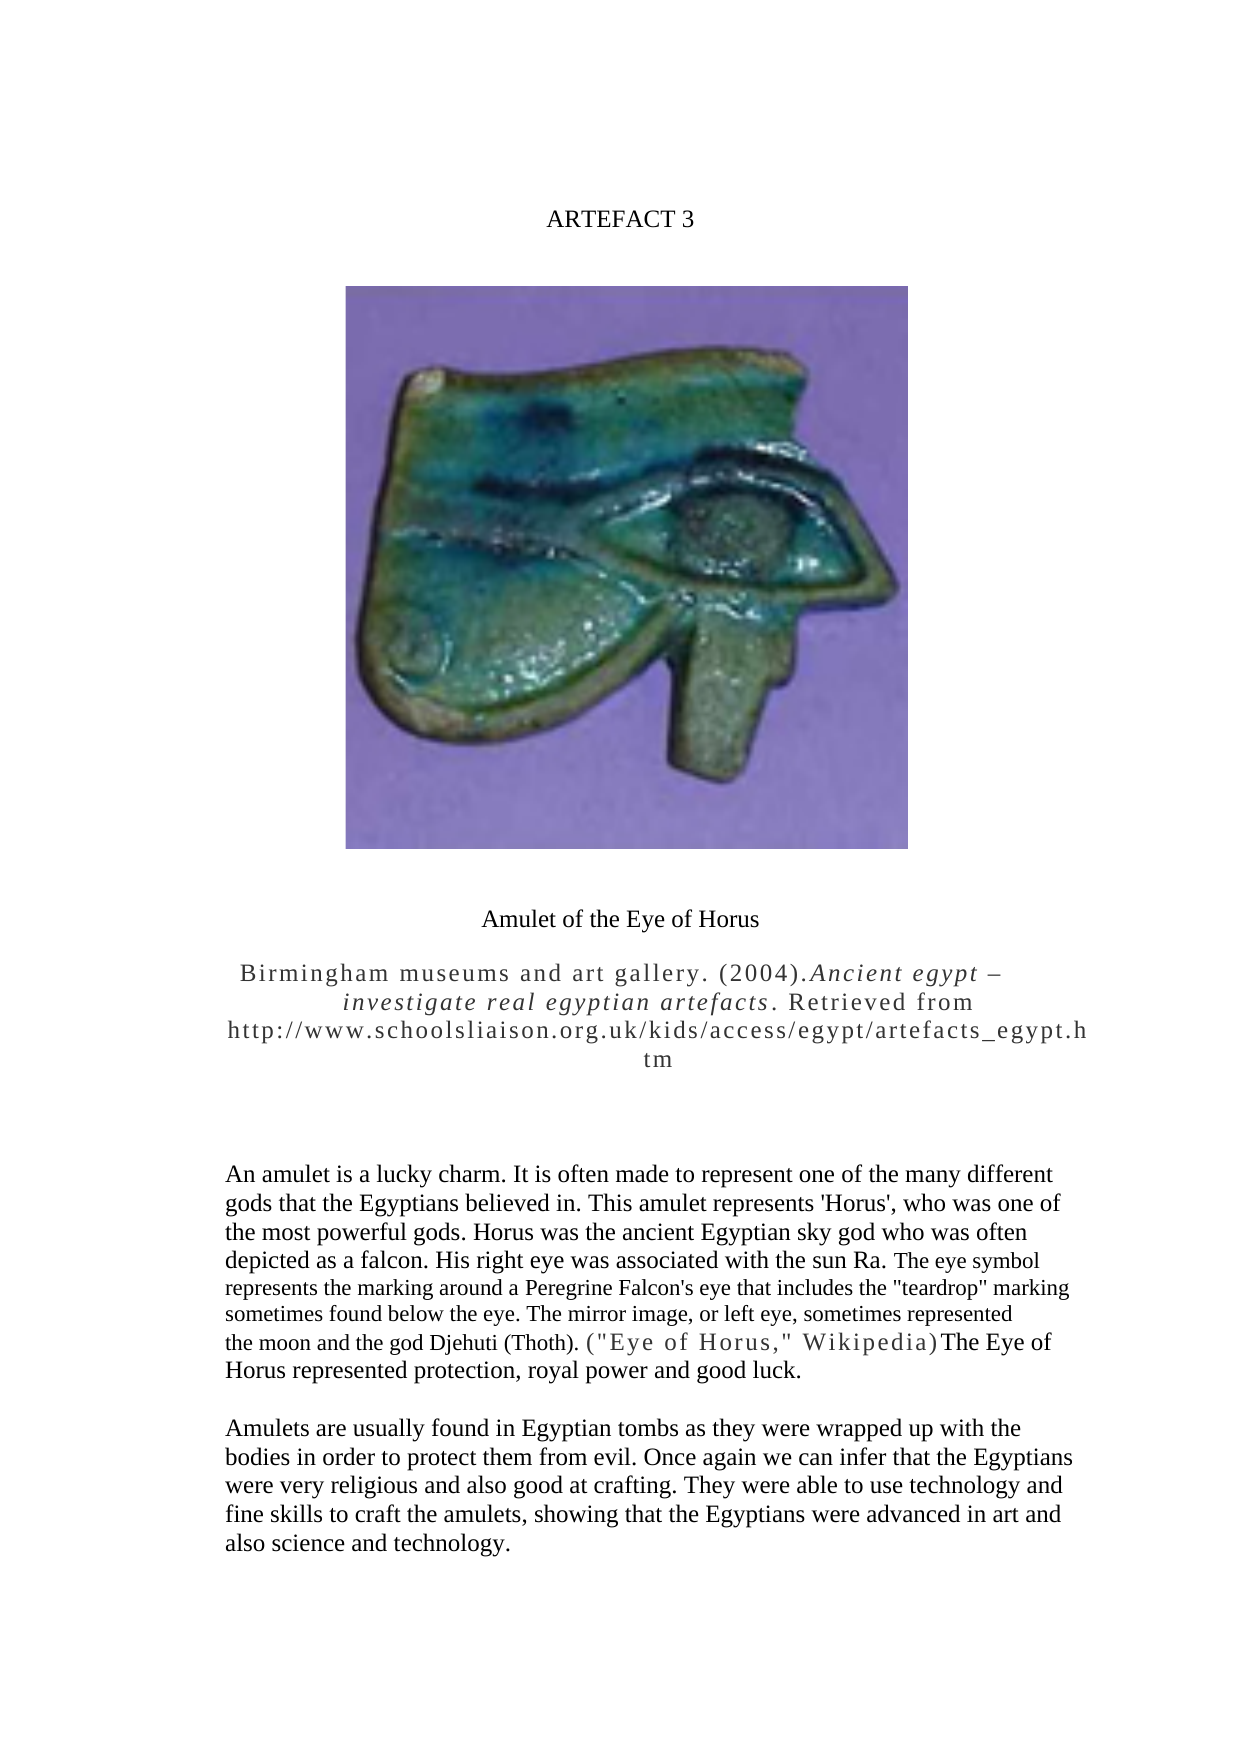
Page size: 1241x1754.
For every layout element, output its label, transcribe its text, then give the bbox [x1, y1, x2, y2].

text An amulet is a lucky charm. It is often made to represent one of the many different gods that the Egyptians believed in. This amulet represents 'Horus', who was one of the most powerful gods. Horus was the ancient Egyptian sky god who was often depicted as a falcon. His right eye was associated with the sun Ra. The eye symbol represents the marking around a Peregrine Falcon's eye that includes the "teardrop" marking sometimes found below the eye. The mirror image, or left eye, sometimes represented the moon and the god Djehuti (Thoth). ("Eye of Horus," Wikipedia)The Eye of Horus represented protection, royal power and good luck. [225, 1159, 1090, 1384]
text Amulet of the Eye of Horus [150, 904, 1090, 933]
picture [345, 286, 908, 846]
text investigate real egyptian artefacts. Retrieved from http://www.schoolsliaison.org.uk/kids/access/egypt/artefacts_egypt.htm [225, 987, 1090, 1073]
text Amulets are usually found in Egyptian tombs as they were wrapped up with the bodies in order to protect them from evil. Once again we can infer that the Egyptians were very religious and also good at crafting. They were able to use technology and fine skills to craft the amulets, showing that the Egyptians were advanced in art and also science and technology. [225, 1413, 1090, 1557]
text ARTEFACT 3 [150, 204, 1090, 233]
text Birmingham museums and art gallery. (2004).Ancient egypt – [150, 958, 1090, 987]
